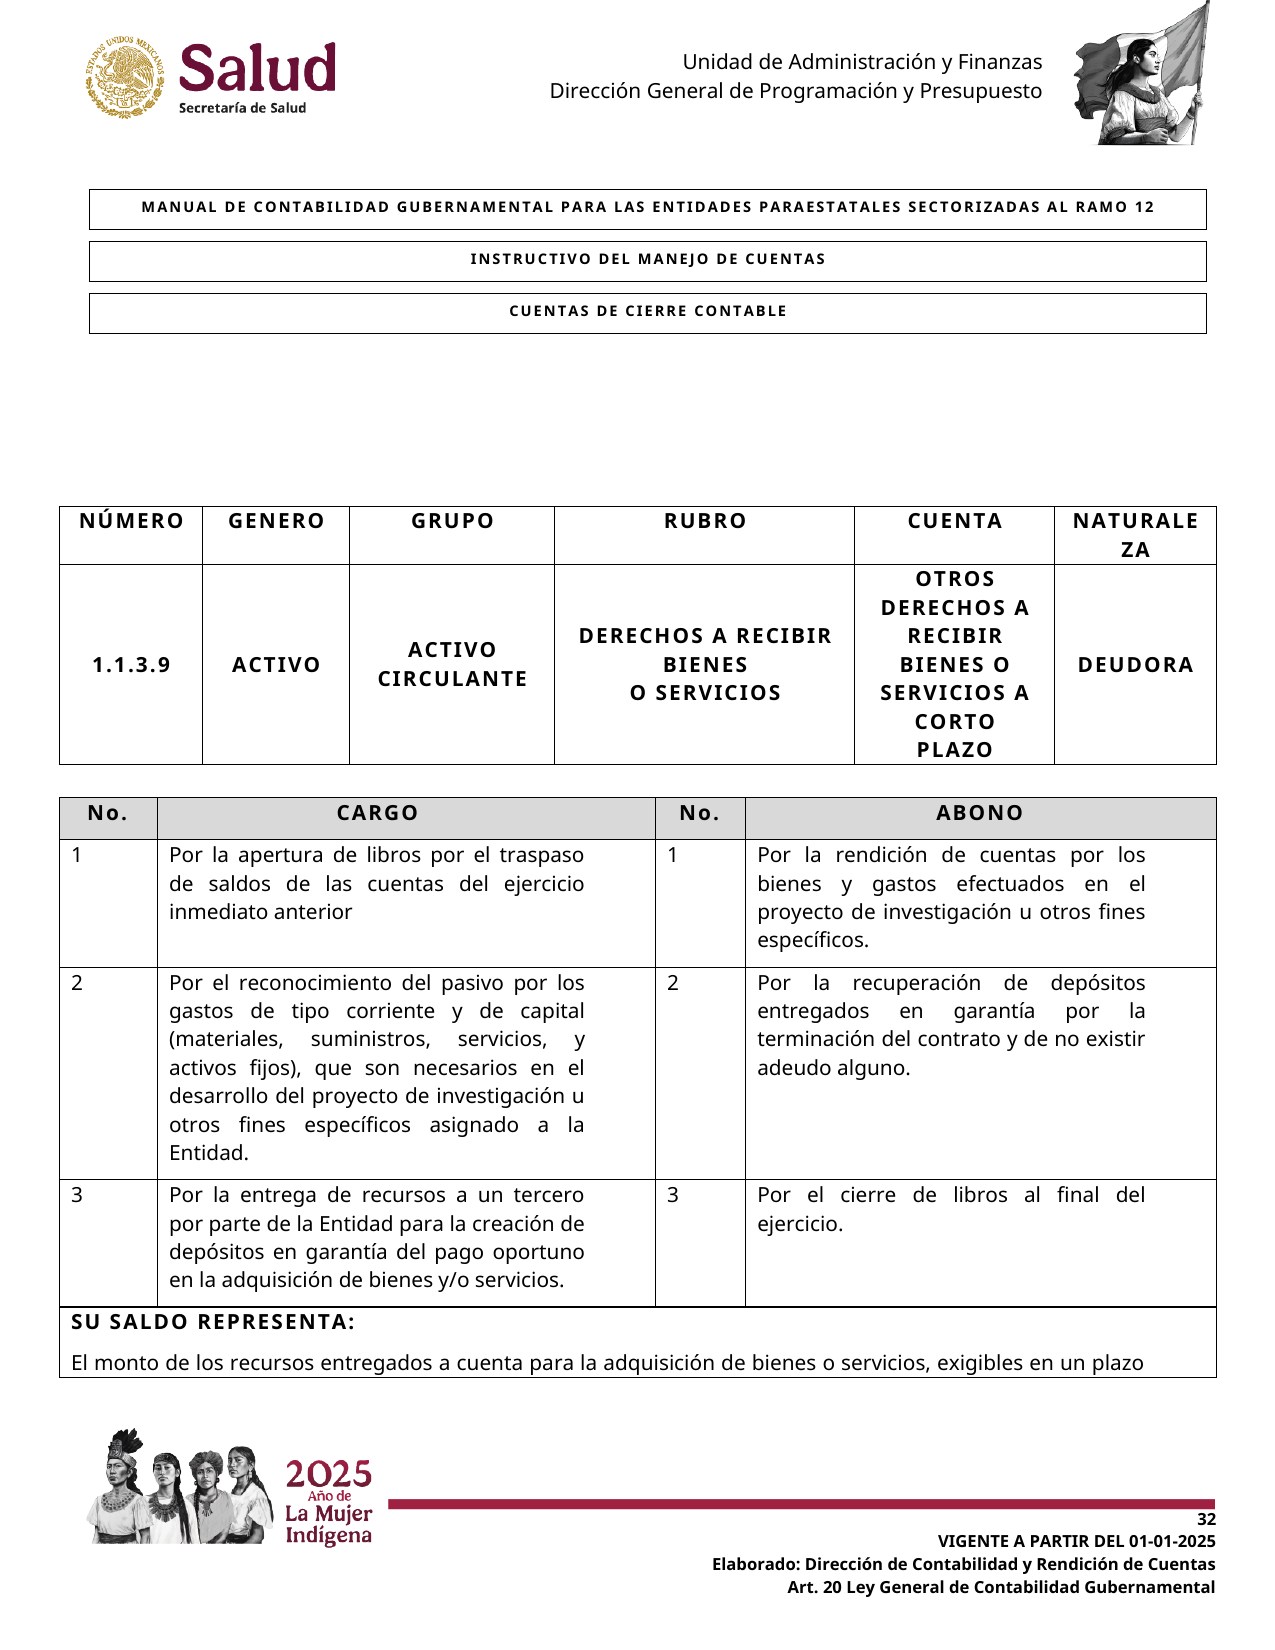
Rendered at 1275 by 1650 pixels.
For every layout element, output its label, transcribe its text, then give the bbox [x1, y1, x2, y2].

table_cell Por la apertura de libros por el traspaso de saldos de las cuentas del ejercicio inmediato anterior [158, 840, 655, 967]
table_header GRUPO [350, 507, 554, 563]
picture [9, 0, 1275, 1648]
table_cell OTROS DERECHOS A RECIBIR BIENES O SERVICIOS A CORTO PLAZO [855, 565, 1054, 764]
table_cell 3 [656, 1180, 745, 1306]
table_header No. [656, 798, 745, 839]
table_cell 1 [60, 840, 157, 967]
table_cell Por la entrega de recursos a un tercero por parte de la Entidad para la creación de depósitos en garantía del pago oportuno en la adquisición de bienes y/o servicios. [158, 1180, 655, 1306]
table_cell ACTIVO CIRCULANTE [350, 565, 554, 764]
table_header GENERO [203, 507, 349, 563]
table_header RUBRO [555, 507, 854, 563]
table_header No. [60, 798, 157, 839]
table_cell Por el reconocimiento del pasivo por los gastos de tipo corriente y de capital (materiales, suministros, servicios, y activos fijos), que son necesarios en el desarrollo del proyecto de investigación u otros fines específicos asignado a la Entidad. [158, 968, 655, 1179]
table_header CARGO [158, 798, 655, 839]
table_cell 2 [60, 968, 157, 1179]
table_cell 2 [656, 968, 745, 1179]
table_cell Por la recuperación de depósitos entregados en garantía por la terminación del contrato y de no existir adeudo alguno. [746, 968, 1216, 1179]
table_cell 1.1.3.9 [60, 565, 202, 764]
table_cell 1 [656, 840, 745, 967]
table_cell DERECHOS A RECIBIR BIENES O SERVICIOS [555, 565, 854, 764]
table_cell Por la rendición de cuentas por los bienes y gastos efectuados en el proyecto de investigación u otros fines específicos. [746, 840, 1216, 967]
table_cell Por el cierre de libros al final del ejercicio. [746, 1180, 1216, 1306]
table_header NATURALEZA [1055, 507, 1216, 563]
table_header CUENTA [855, 507, 1054, 563]
table_header ABONO [746, 798, 1216, 839]
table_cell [60, 1308, 1216, 1377]
table_header NÚMERO [60, 507, 202, 563]
table_cell 3 [60, 1180, 157, 1306]
table_cell DEUDORA [1055, 565, 1216, 764]
table_cell ACTIVO [203, 565, 349, 764]
